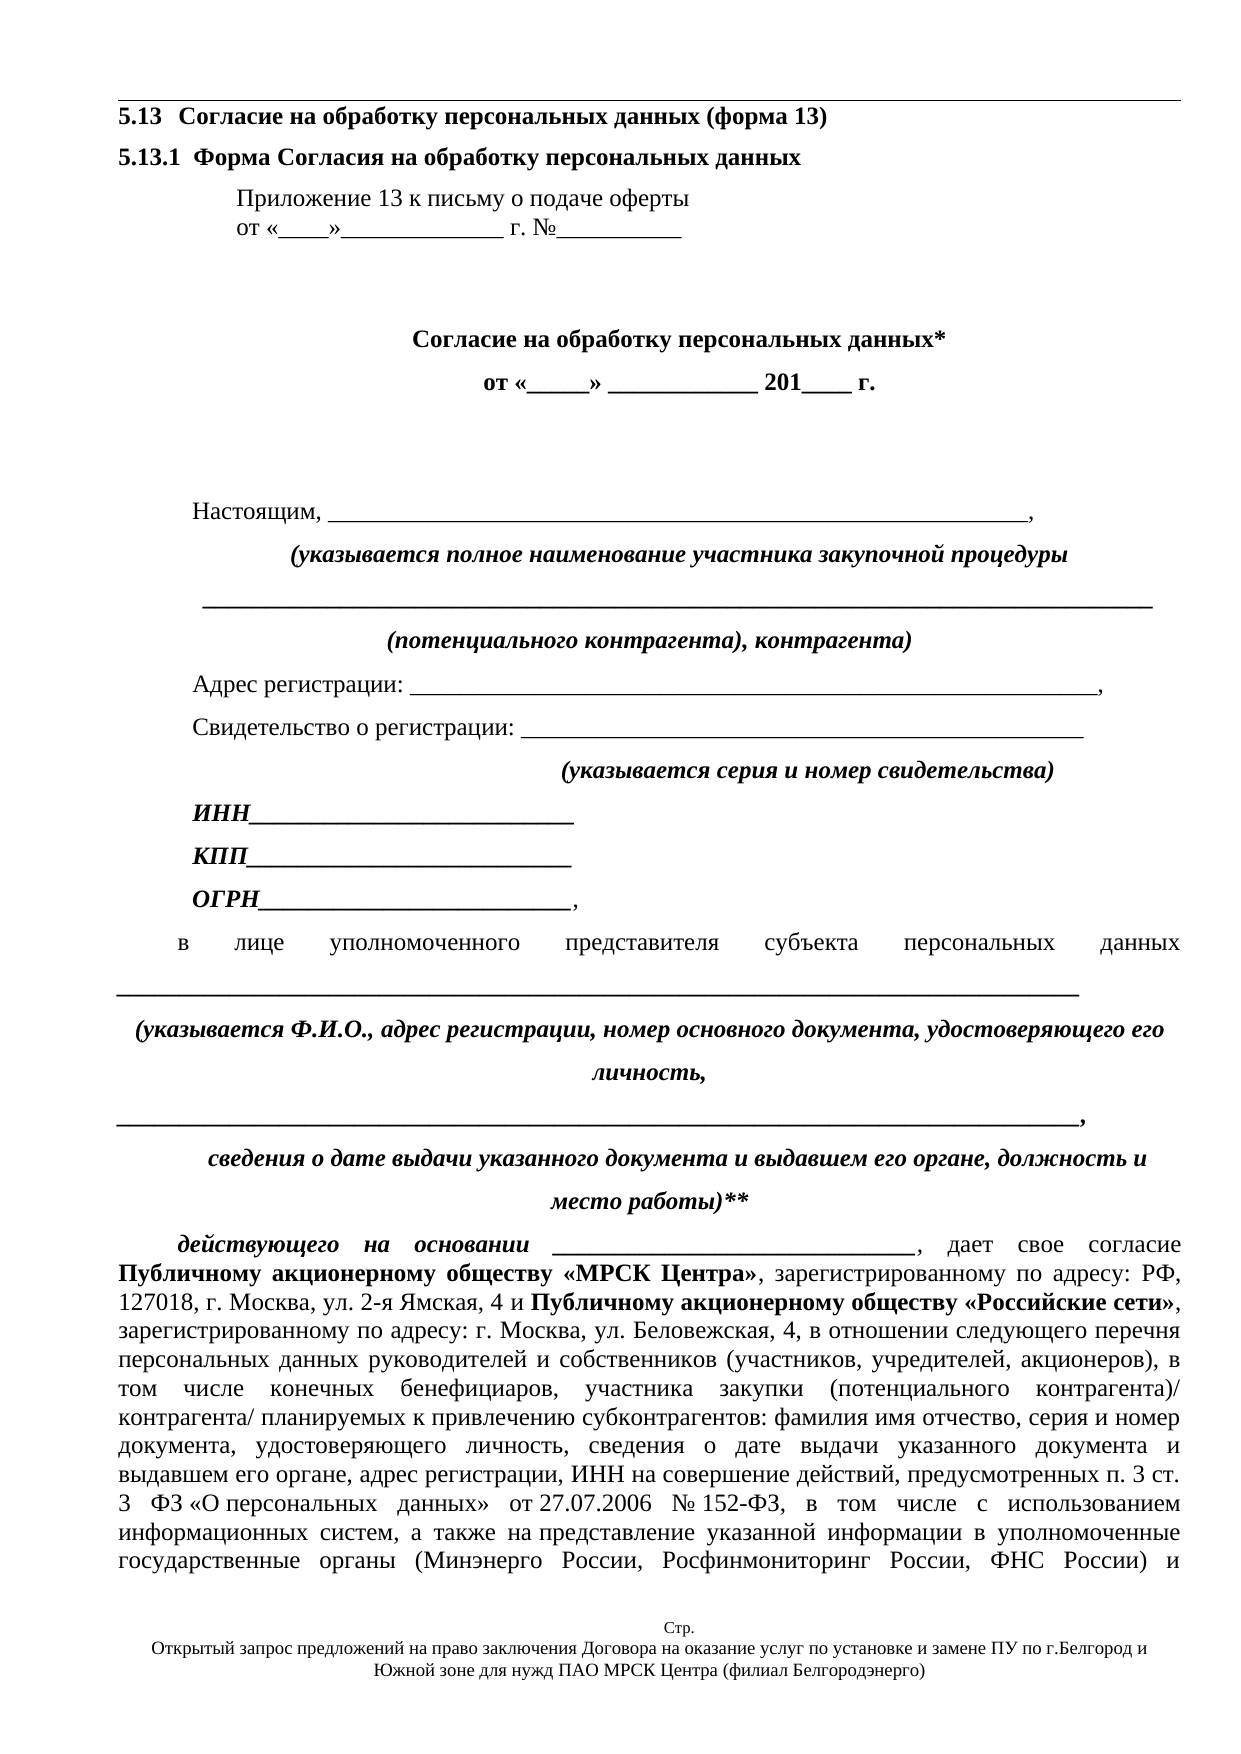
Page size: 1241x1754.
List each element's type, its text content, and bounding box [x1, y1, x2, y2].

text КПП__________________________ [118, 841, 1181, 870]
text _____________________________________________________________________________, [118, 1100, 1181, 1129]
text ____________________________________________________________________________ (потенциального контрагента), контрагента) [118, 582, 1181, 654]
text (указывается полное наименование участника закупочной процедуры [118, 539, 1181, 568]
text ИНН__________________________ [192, 798, 1181, 827]
text в лице уполномоченного представителя субъекта персональных данных _____________________________________________________________________________ [118, 927, 1181, 999]
text (указывается Ф.И.О., адрес регистрации, номер основного документа, удостоверяющего его личность, [118, 1014, 1181, 1086]
text Приложение 13 к письму о подаче оферты от «____»_____________ г. №__________ [236, 183, 1181, 241]
text Согласие на обработку персональных данных* [118, 324, 1181, 352]
text от «_____» ____________ 201____ г. [118, 367, 1181, 396]
text Настоящим, ________________________________________________________, [118, 496, 1181, 525]
text (указывается серия и номер свидетельства) [561, 755, 1181, 784]
text Адрес регистрации: _______________________________________________________, [118, 669, 1181, 697]
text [118, 1229, 1181, 1574]
text Свидетельство о регистрации: _____________________________________________ [192, 712, 1181, 741]
subtitle Форма Согласия на обработку персональных данных [118, 142, 1181, 171]
text сведения о дате выдачи указанного документа и выдавшем его органе, должность и место работы)** [118, 1143, 1181, 1215]
text ОГРН_________________________, [118, 884, 1181, 913]
subtitle Согласие на обработку персональных данных (форма 13) [118, 101, 1181, 130]
